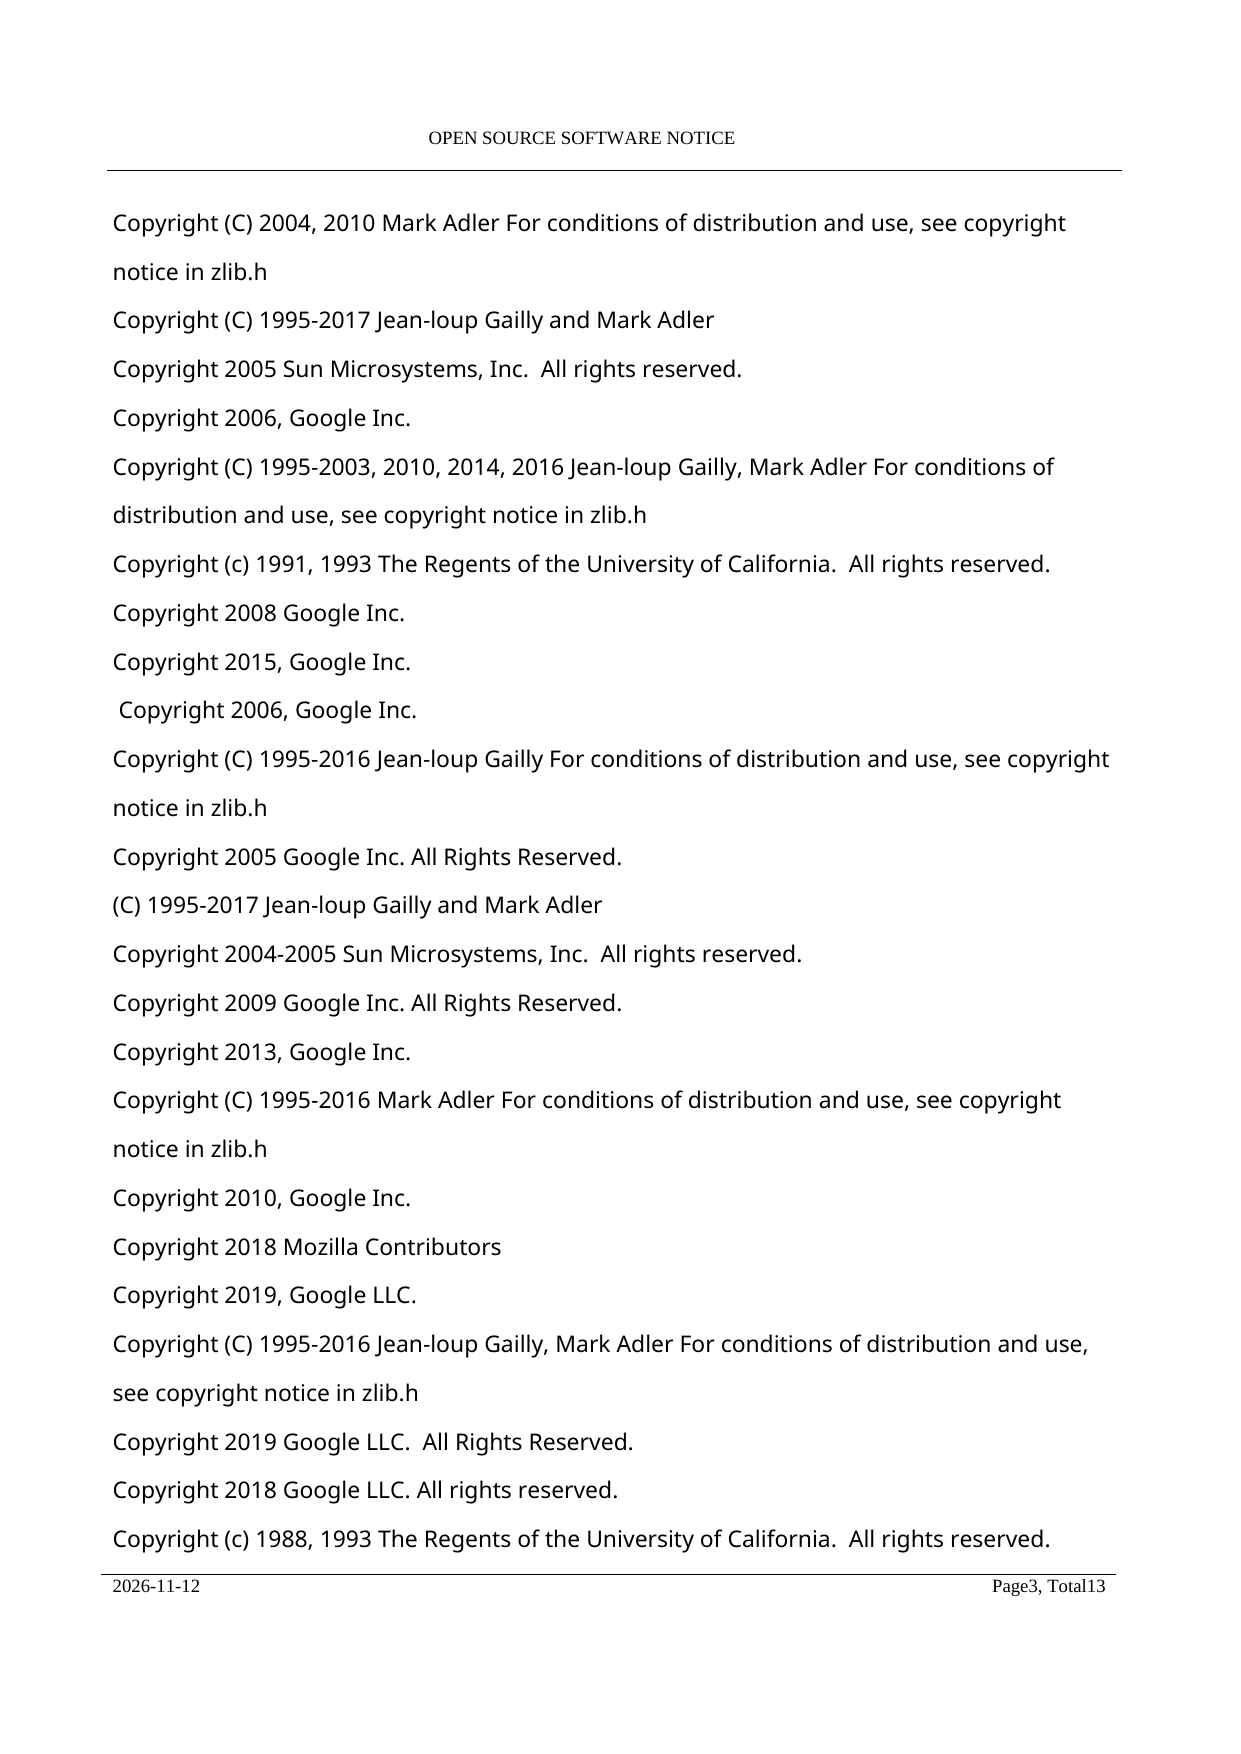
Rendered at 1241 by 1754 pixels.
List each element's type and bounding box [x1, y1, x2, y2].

text [112, 206, 1128, 1555]
